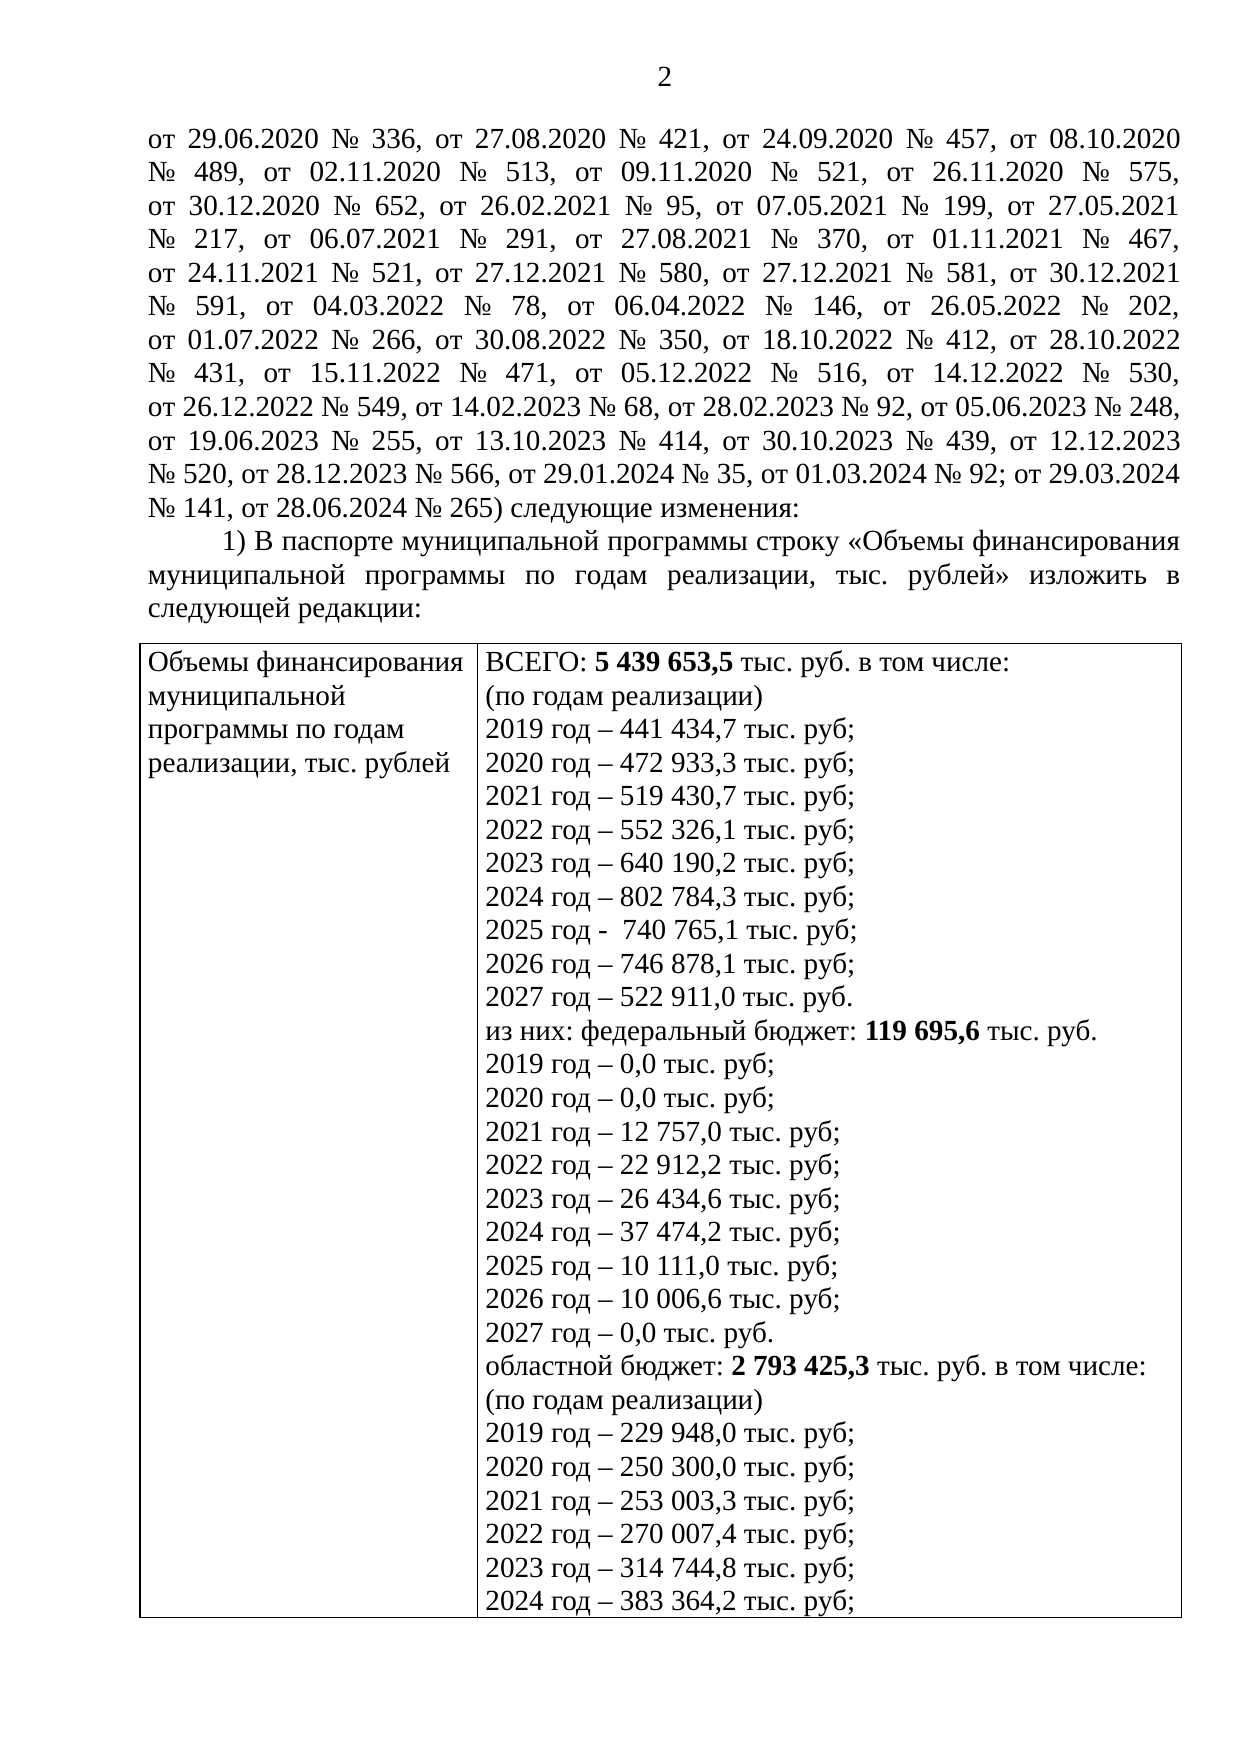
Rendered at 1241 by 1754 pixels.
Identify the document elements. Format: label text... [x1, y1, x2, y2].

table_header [141, 644, 477, 1617]
text 1) В паспорте муниципальной программы строку «Объемы финансирования муниципальной программы по годам реализации, тыс. рублей» изложить в следующей редакции: [148, 523, 1181, 624]
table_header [478, 644, 1181, 1617]
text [148, 121, 1181, 523]
